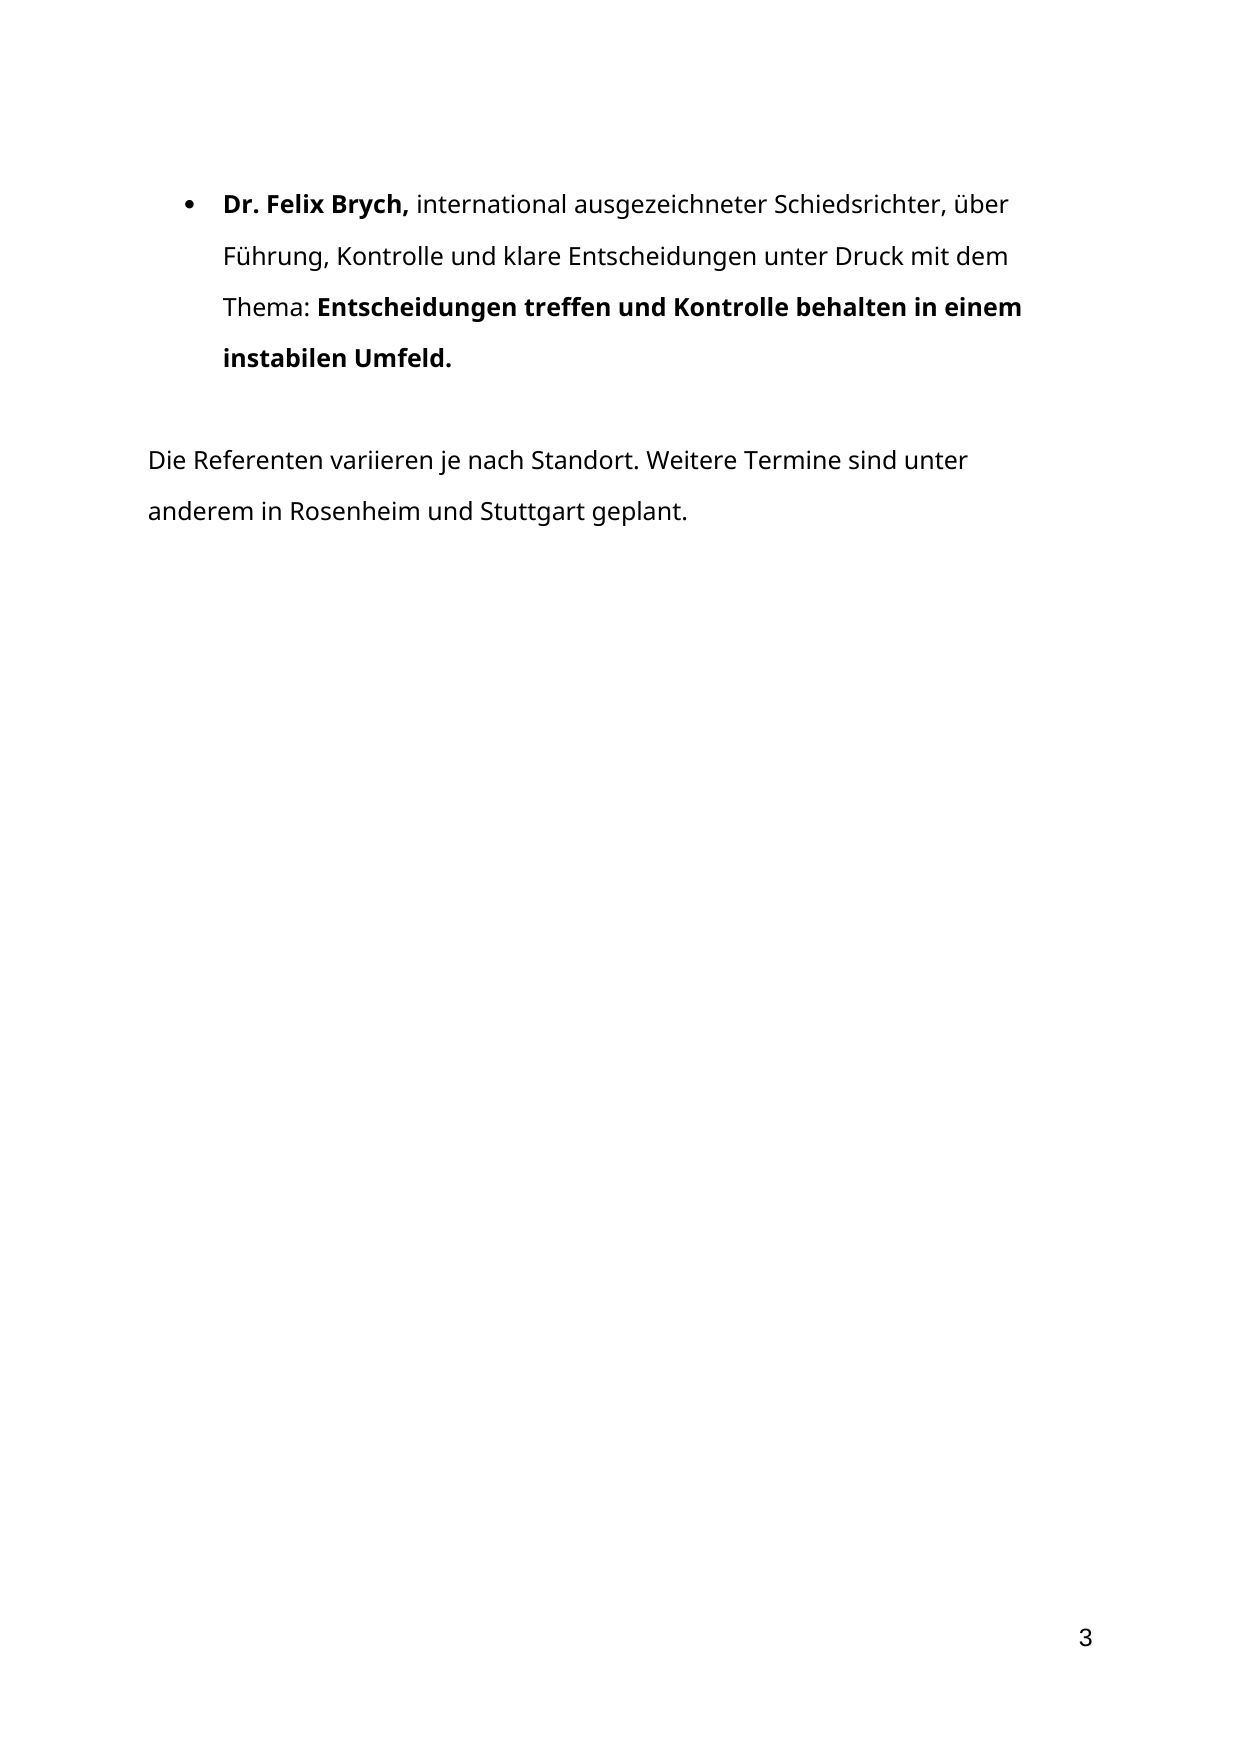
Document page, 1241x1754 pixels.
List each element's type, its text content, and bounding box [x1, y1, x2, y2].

list Dr. Felix Brych, international ausgezeichneter Schiedsrichter, über Führung, Kontrolle und klare Entscheidungen unter Druck mit dem Thema: Entscheidungen treffen und Kontrolle behalten in einem instabilen Umfeld. [185, 187, 1063, 374]
text Die Referenten variieren je nach Standort. Weitere Termine sind unter anderem in Rosenheim und Stuttgart geplant. [148, 442, 1063, 527]
